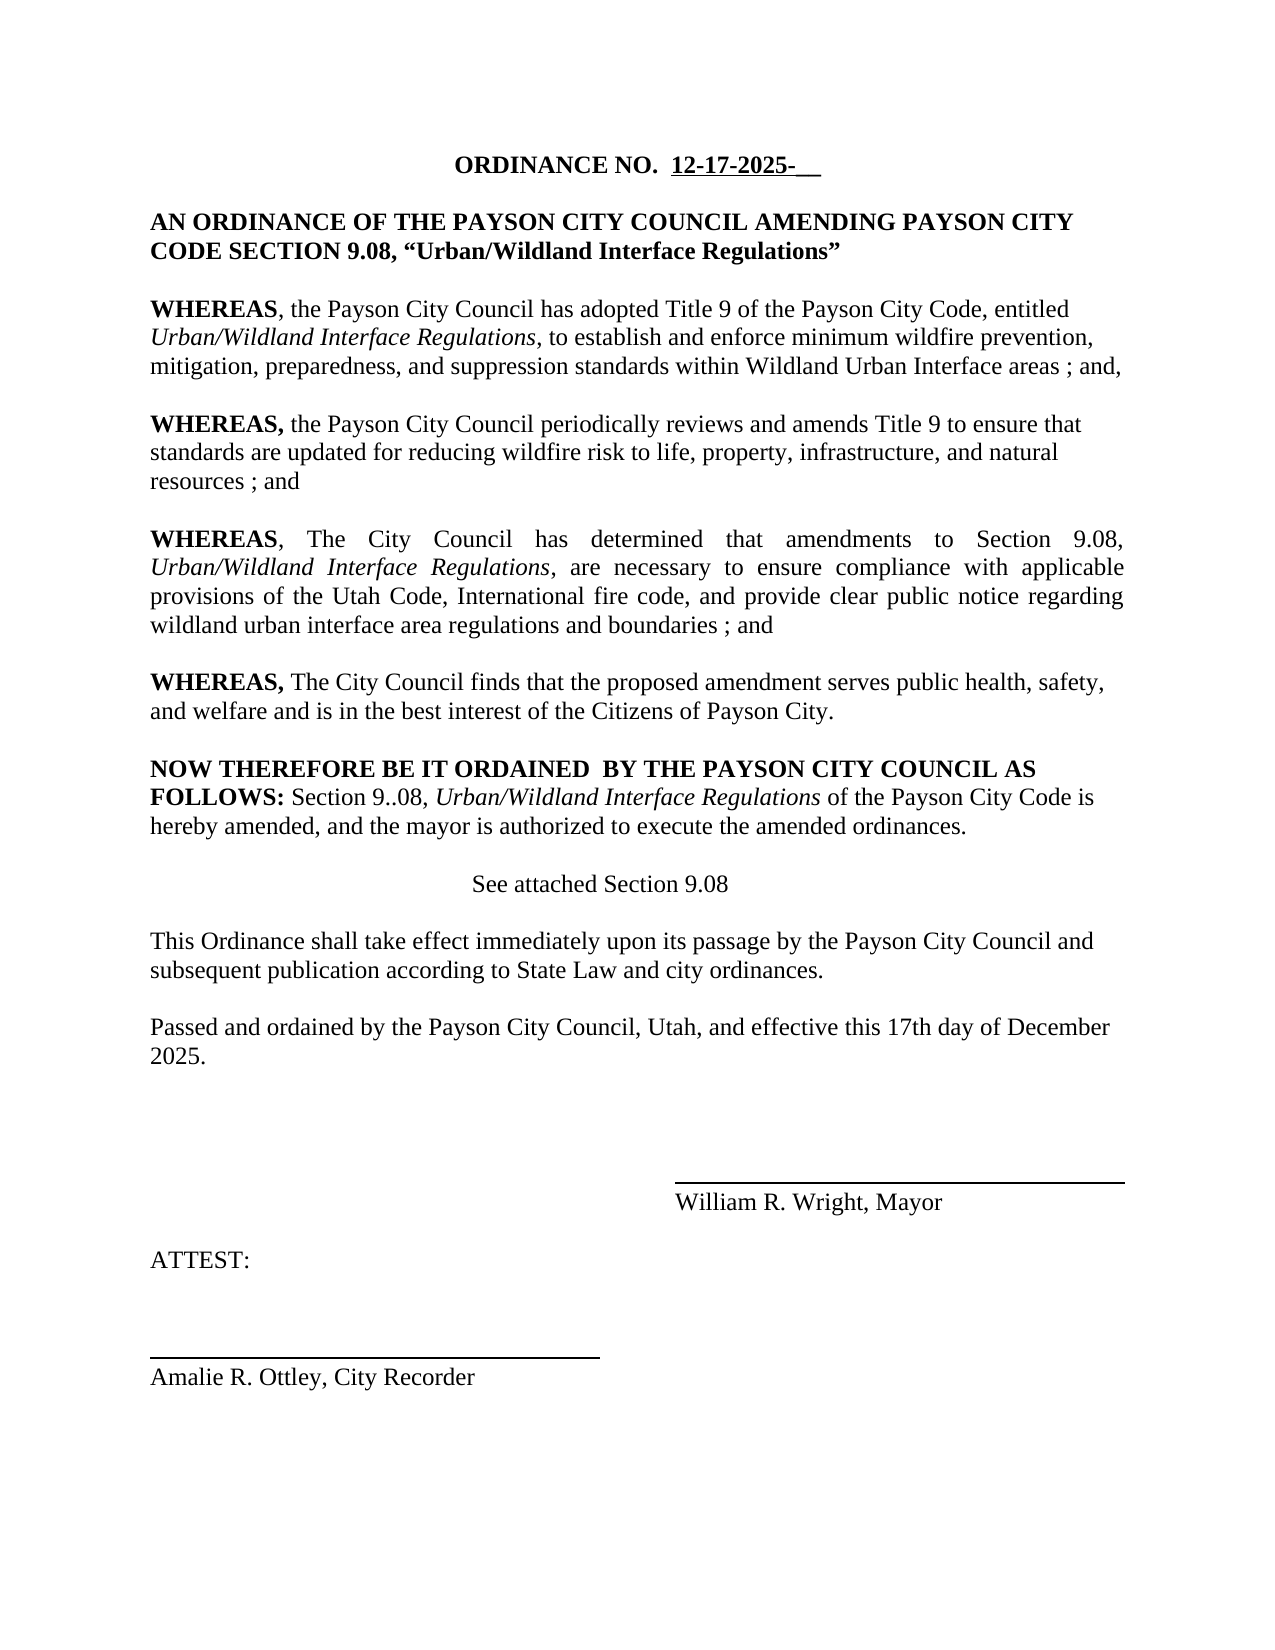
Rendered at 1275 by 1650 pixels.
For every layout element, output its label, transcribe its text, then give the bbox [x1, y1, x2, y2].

text See attached Section 9.08 [150, 869, 1050, 897]
text ORDINANCE NO. 12-17-2025-__ [150, 150, 1125, 179]
text WHEREAS, the Payson City Council has adopted Title 9 of the Payson City Code, entitled Urban/Wildland Interface Regulations, to establish and enforce minimum wildfire prevention, mitigation, preparedness, and suppression standards within Wildland Urban Interface areas ; and, [150, 294, 1125, 380]
text WHEREAS, The City Council finds that the proposed amendment serves public health, safety, and welfare and is in the best interest of the Citizens of Payson City. [150, 667, 1125, 725]
text Passed and ordained by the Payson City Council, Utah, and effective this 17th day of December 2025. [150, 1012, 1125, 1070]
text AN ORDINANCE OF THE PAYSON CITY COUNCIL AMENDING PAYSON CITY CODE SECTION 9.08, “Urban/Wildland Interface Regulations” [150, 207, 1125, 265]
text This Ordinance shall take effect immediately upon its passage by the Payson City Council and subsequent publication according to State Law and city ordinances. [150, 926, 1125, 984]
text Amalie R. Ottley, City Recorder [150, 1362, 1125, 1391]
text William R. Wright, Mayor [675, 1187, 1125, 1216]
text NOW THEREFORE BE IT ORDAINED BY THE PAYSON CITY COUNCIL AS FOLLOWS: Section 9..08, Urban/Wildland Interface Regulations of the Payson City Code is hereby amended, and the mayor is authorized to execute the amended ordinances. [150, 754, 1125, 840]
text ATTEST: [150, 1245, 1125, 1274]
text WHEREAS, the Payson City Council periodically reviews and amends Title 9 to ensure that standards are updated for reducing wildfire risk to life, property, infrastructure, and natural resources ; and [150, 409, 1125, 495]
text WHEREAS, The City Council has determined that amendments to Section 9.08, Urban/Wildland Interface Regulations, are necessary to ensure compliance with applicable provisions of the Utah Code, International fire code, and provide clear public notice regarding wildland urban interface area regulations and boundaries ; and [150, 524, 1125, 639]
